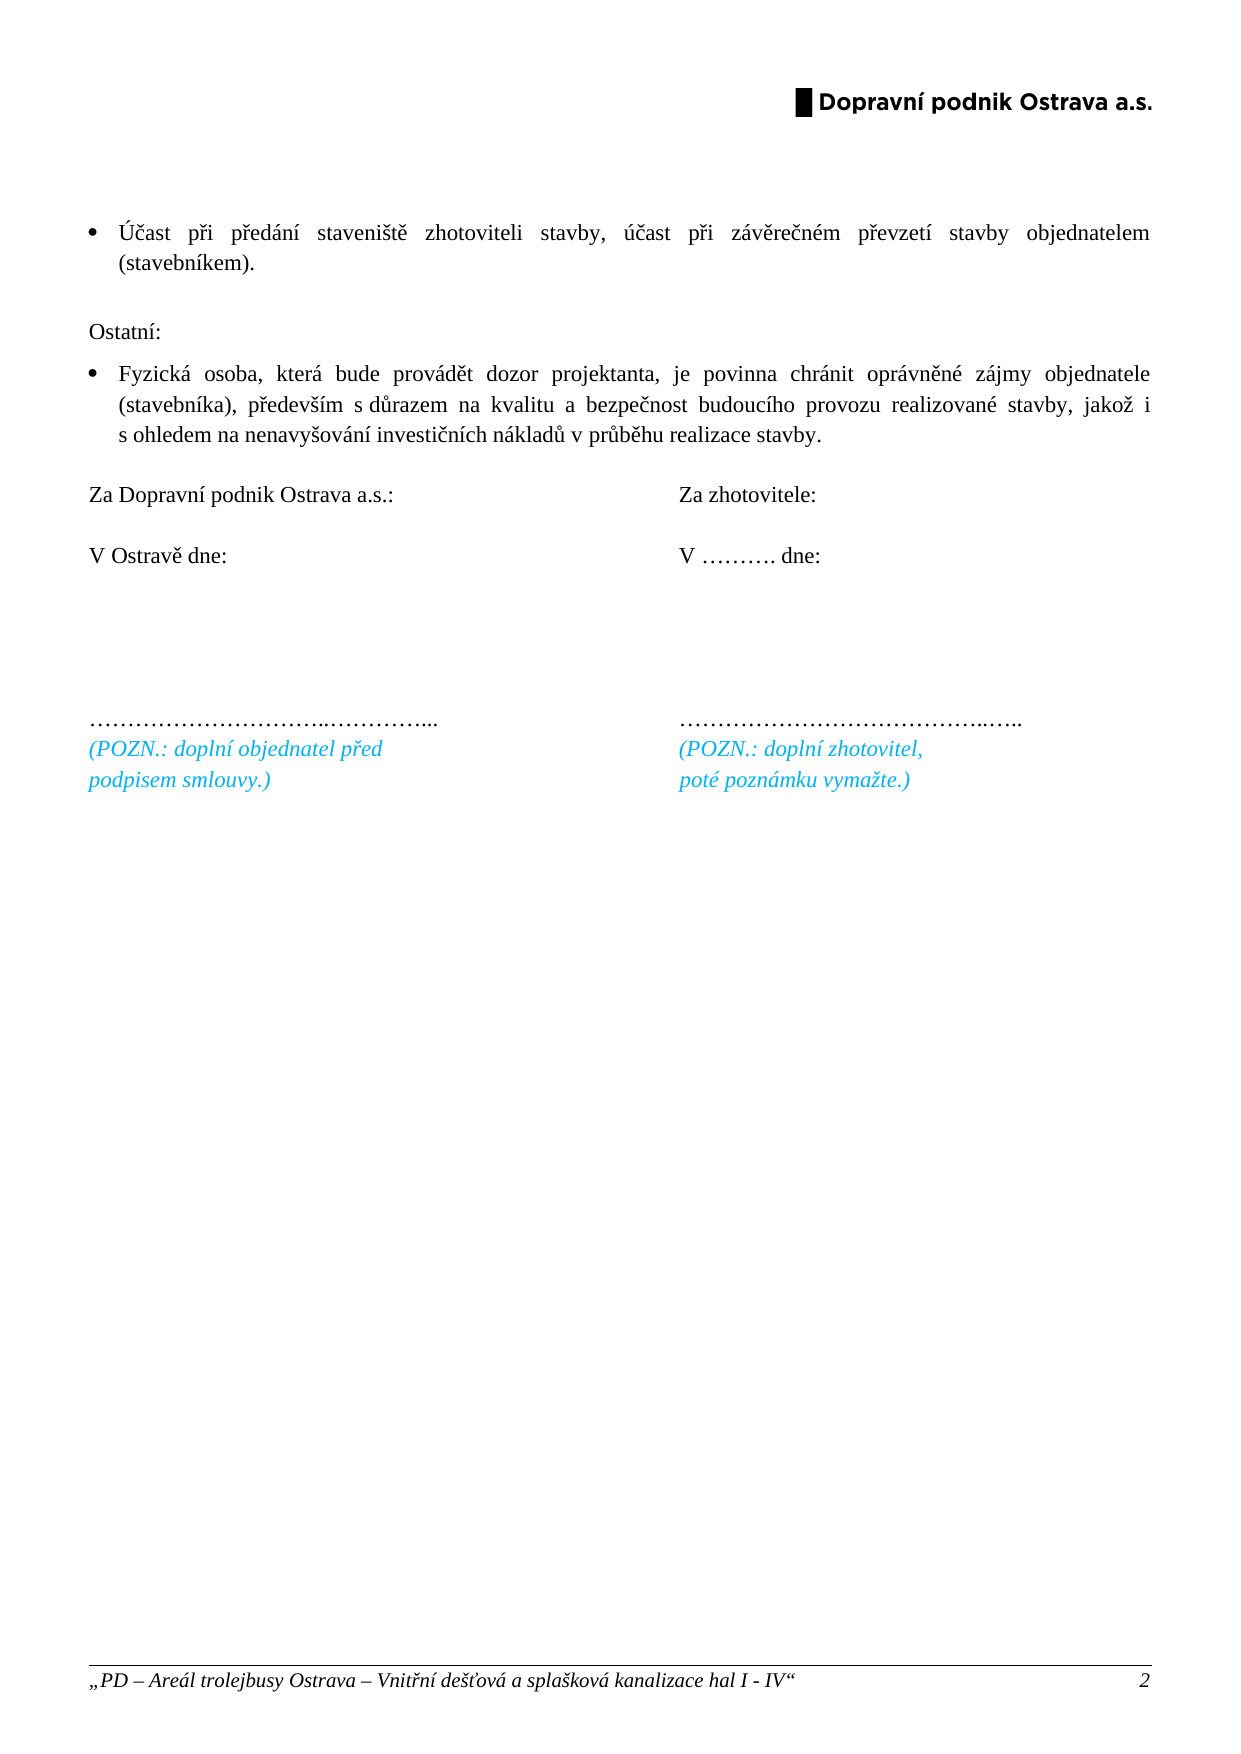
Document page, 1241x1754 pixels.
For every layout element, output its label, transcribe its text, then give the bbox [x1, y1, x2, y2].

text Ostatní: [89, 318, 1152, 344]
list Fyzická osoba, která bude provádět dozor projektanta, je povinna chránit oprávněné zájmy objednatele (stavebníka), především s důrazem na kvalitu a bezpečnost budoucího provozu realizované stavby, jakož i s ohledem na nenavyšování investičních nákladů v průběhu realizace stavby. [89, 361, 1152, 447]
list Účast při předání staveniště zhotoviteli stavby, účast při závěrečném převzetí stavby objednatelem (stavebníkem). [89, 218, 1152, 275]
text Za Dopravní podnik Ostrava a.s.: Za zhotovitele: [89, 481, 1152, 508]
picture [795, 88, 1152, 117]
text …………………………..…………... …………………………………..….. [89, 705, 1152, 732]
text V Ostravě dne: V ………. dne: [89, 542, 1152, 568]
text (POZN.: doplní objednatel před (POZN.: doplní zhotovitel, [89, 736, 1152, 762]
text podpisem smlouvy.) poté poznámku vymažte.) [89, 766, 1152, 792]
